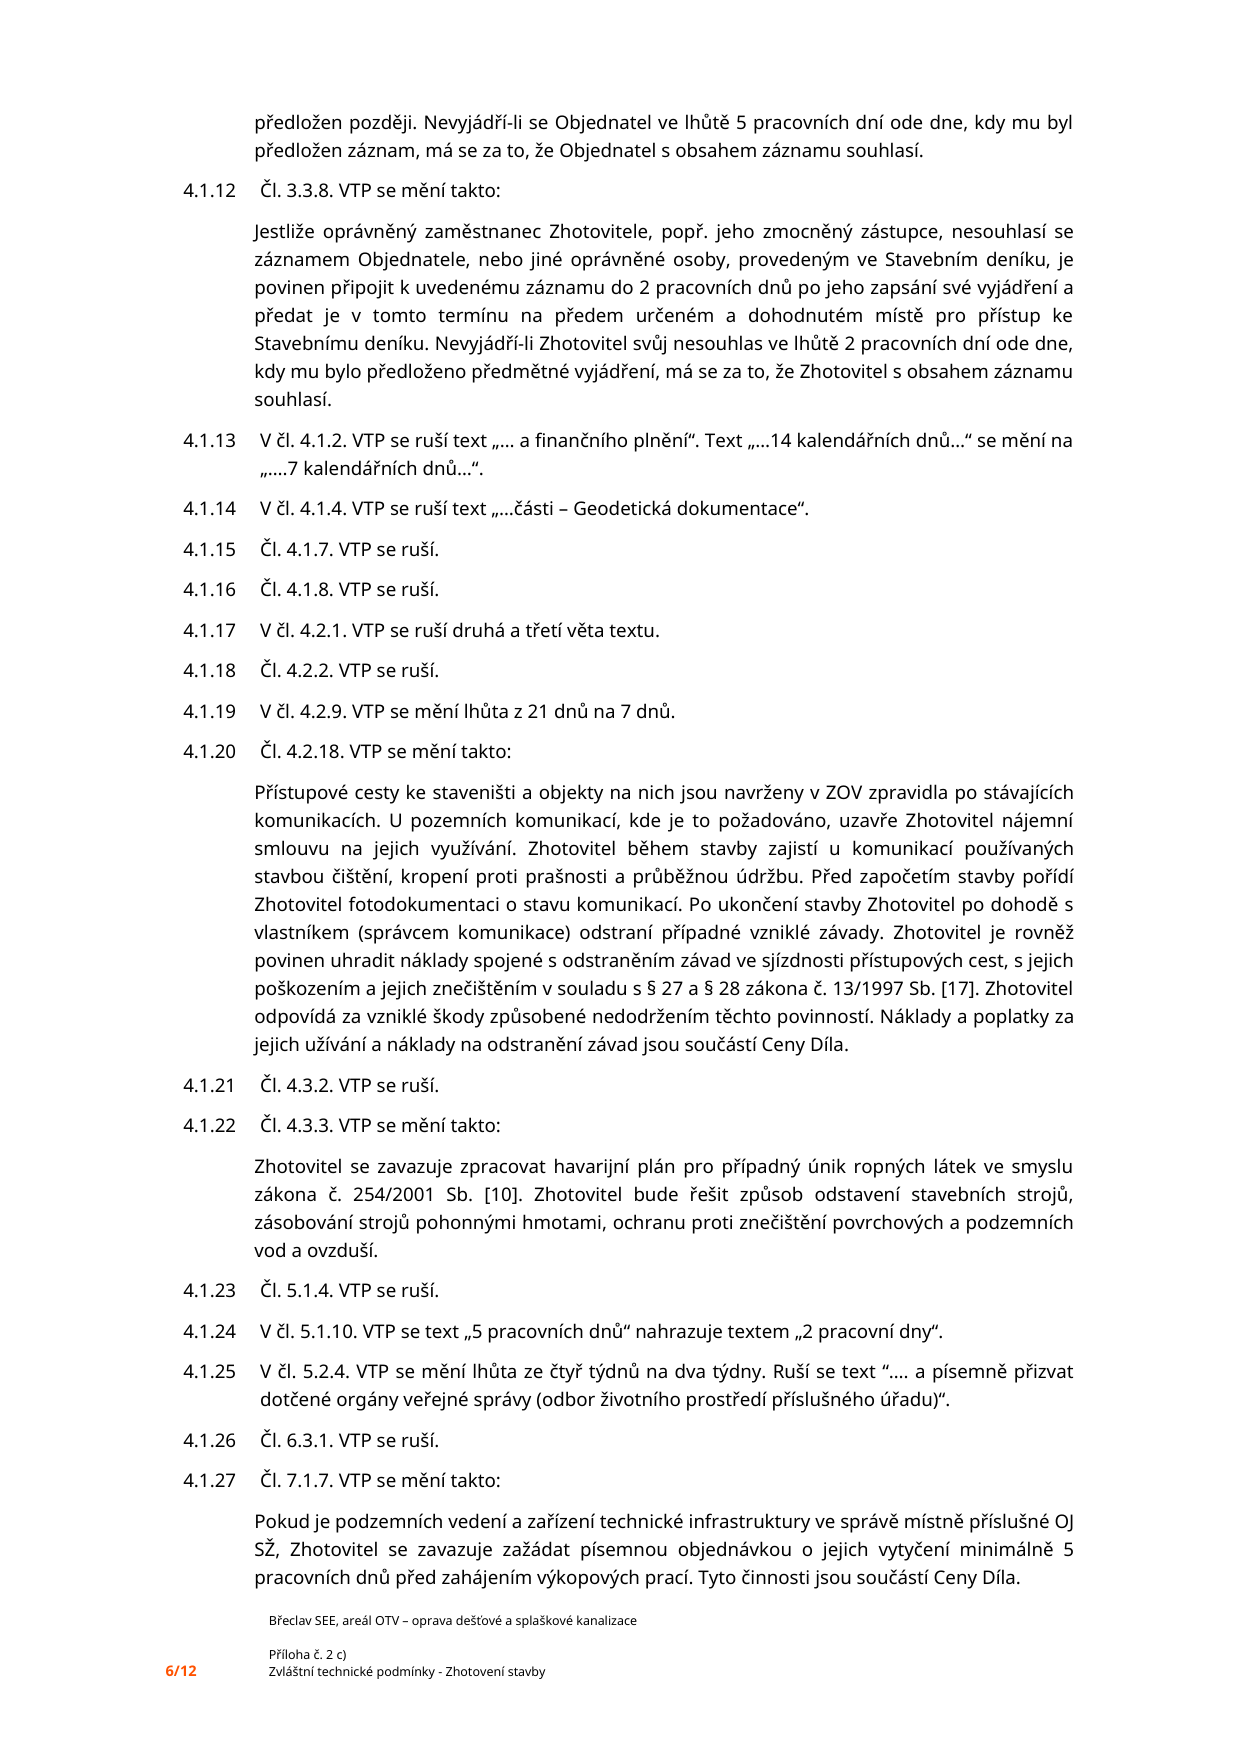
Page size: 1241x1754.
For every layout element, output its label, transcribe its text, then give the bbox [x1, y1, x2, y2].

text Čl. 4.3.3. VTP se mění takto: [183, 1112, 1075, 1138]
text V čl. 5.2.4. VTP se mění lhůta ze čtyř týdnů na dva týdny. Ruší se text “…. a písemně přizvat dotčené orgány veřejné správy (odbor životního prostředí příslušného úřadu)“. [183, 1358, 1075, 1412]
text V čl. 5.1.10. VTP se text „5 pracovních dnů“ nahrazuje textem „2 pracovní dny“. [183, 1318, 1075, 1343]
text Čl. 5.1.4. VTP se ruší. [183, 1277, 1075, 1303]
text V čl. 4.2.9. VTP se mění lhůta z 21 dnů na 7 dnů. [183, 698, 1075, 724]
text Pokud je podzemních vedení a zařízení technické infrastruktury ve správě místně příslušné OJ SŽ, Zhotovitel se zavazuje zažádat písemnou objednávkou o jejich vytyčení minimálně 5 pracovních dnů před zahájením výkopových prací. Tyto činnosti jsou součástí Ceny Díla. [254, 1508, 1075, 1590]
text Čl. 4.1.8. VTP se ruší. [183, 577, 1075, 602]
text Čl. 3.3.8. VTP se mění takto: [183, 178, 1075, 203]
text Čl. 6.3.1. VTP se ruší. [183, 1427, 1075, 1453]
text V čl. 4.1.2. VTP se ruší text „… a finančního plnění“. Text „…14 kalendářních dnů…“ se mění na „….7 kalendářních dnů…“. [183, 427, 1075, 481]
text V čl. 4.2.1. VTP se ruší druhá a třetí věta textu. [183, 617, 1075, 643]
text V čl. 4.1.4. VTP se ruší text „…části – Geodetická dokumentace“. [183, 496, 1075, 521]
text Čl. 4.3.2. VTP se ruší. [183, 1072, 1075, 1097]
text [254, 109, 1075, 163]
text Zhotovitel se zavazuje zpracovat havarijní plán pro případný únik ropných látek ve smyslu zákona č. 254/2001 Sb. [10]. Zhotovitel bude řešit způsob odstavení stavebních strojů, zásobování strojů pohonnými hmotami, ochranu proti znečištění povrchových a podzemních vod a ovzduší. [254, 1153, 1075, 1262]
text Jestliže oprávněný zaměstnanec Zhotovitele, popř. jeho zmocněný zástupce, nesouhlasí se záznamem Objednatele, nebo jiné oprávněné osoby, provedeným ve Stavebním deníku, je povinen připojit k uvedenému záznamu do 2 pracovních dnů po jeho zapsání své vyjádření a předat je v tomto termínu na předem určeném a dohodnutém místě pro přístup ke Stavebnímu deníku. Nevyjádří-li Zhotovitel svůj nesouhlas ve lhůtě 2 pracovních dní ode dne, kdy mu bylo předloženo předmětné vyjádření, má se za to, že Zhotovitel s obsahem záznamu souhlasí. [254, 218, 1075, 412]
text Čl. 4.2.18. VTP se mění takto: [183, 739, 1075, 764]
text Čl. 4.2.2. VTP se ruší. [183, 658, 1075, 683]
text Čl. 4.1.7. VTP se ruší. [183, 536, 1075, 562]
text Přístupové cesty ke staveništi a objekty na nich jsou navrženy v ZOV zpravidla po stávajících komunikacích. U pozemních komunikací, kde je to požadováno, uzavře Zhotovitel nájemní smlouvu na jejich využívání. Zhotovitel během stavby zajistí u komunikací používaných stavbou čištění, kropení proti prašnosti a průběžnou údržbu. Před započetím stavby pořídí Zhotovitel fotodokumentaci o stavu komunikací. Po ukončení stavby Zhotovitel po dohodě s vlastníkem (správcem komunikace) odstraní případné vzniklé závady. Zhotovitel je rovněž povinen uhradit náklady spojené s odstraněním závad ve sjízdnosti přístupových cest, s jejich poškozením a jejich znečištěním v souladu s § 27 a § 28 zákona č. 13/1997 Sb. [17]. Zhotovitel odpovídá za vzniklé škody způsobené nedodržením těchto povinností. Náklady a poplatky za jejich užívání a náklady na odstranění závad jsou součástí Ceny Díla. [254, 779, 1075, 1057]
text Čl. 7.1.7. VTP se mění takto: [183, 1468, 1075, 1493]
